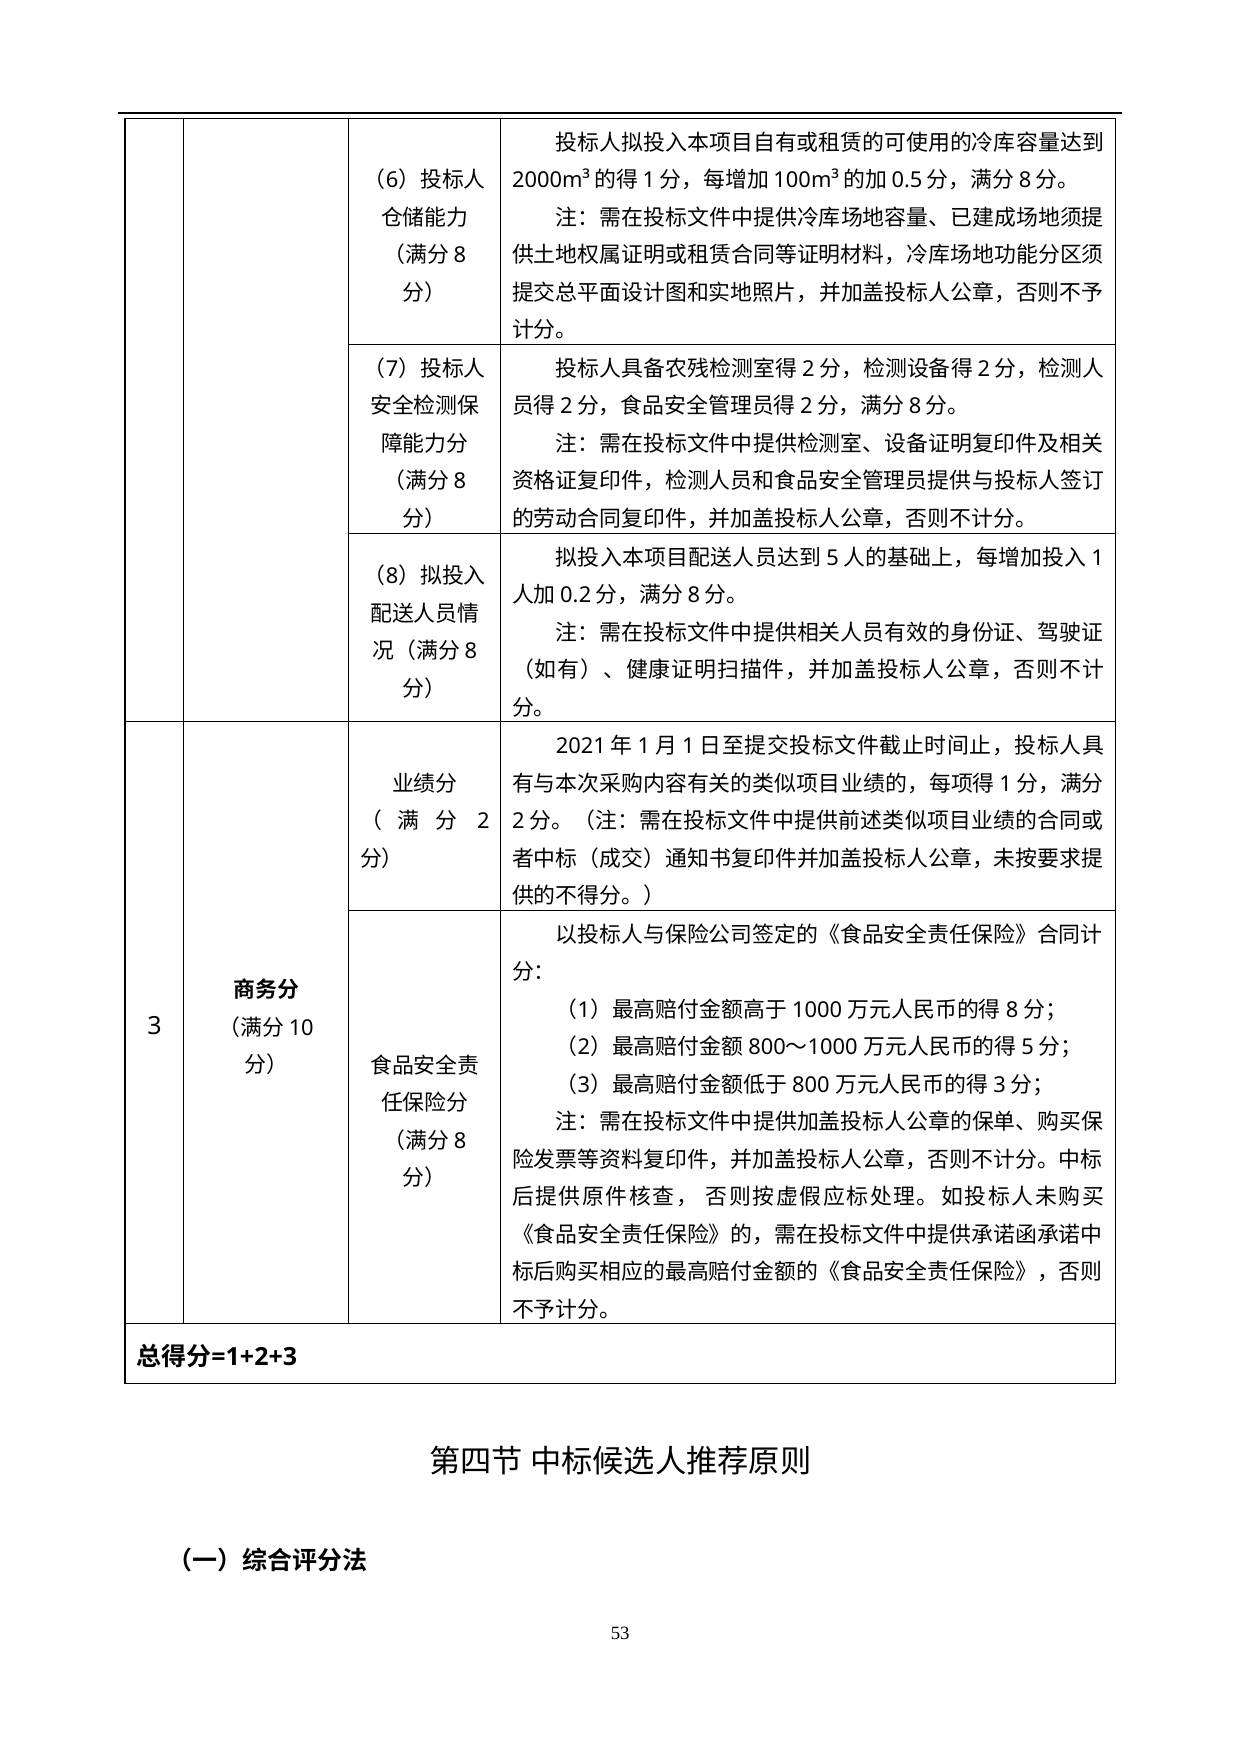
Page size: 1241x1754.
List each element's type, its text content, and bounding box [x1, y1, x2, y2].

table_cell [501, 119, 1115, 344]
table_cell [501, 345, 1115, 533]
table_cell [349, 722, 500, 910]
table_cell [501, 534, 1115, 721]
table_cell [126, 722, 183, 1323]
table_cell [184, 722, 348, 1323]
subtitle 第四节 中标候选人推荐原则 [118, 1436, 1122, 1481]
list （一）综合评分法 [167, 1541, 1122, 1577]
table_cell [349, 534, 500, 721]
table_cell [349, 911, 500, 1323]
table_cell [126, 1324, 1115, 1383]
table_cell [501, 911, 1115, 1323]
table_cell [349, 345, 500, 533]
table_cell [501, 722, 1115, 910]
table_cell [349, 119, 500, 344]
